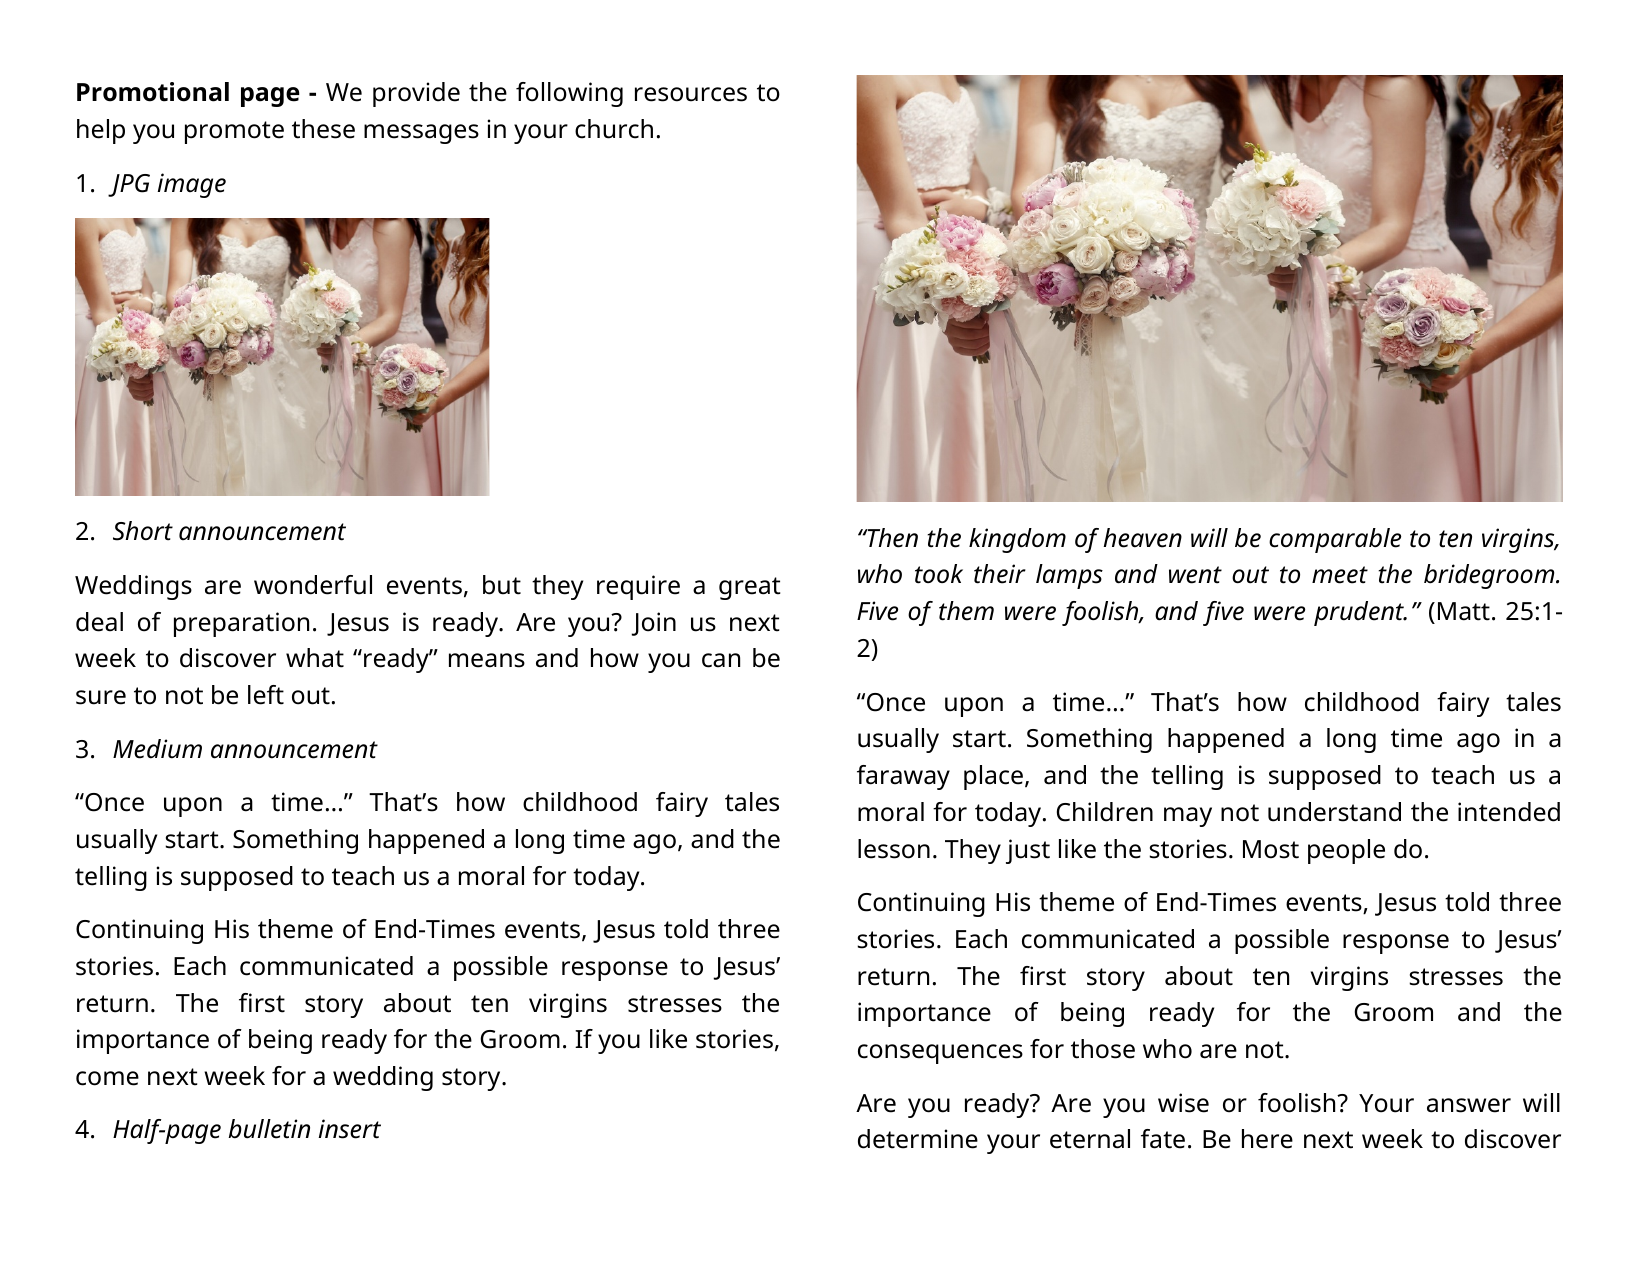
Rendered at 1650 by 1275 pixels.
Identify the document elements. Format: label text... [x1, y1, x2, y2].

picture [75, 218, 490, 496]
list Medium announcement [75, 731, 781, 765]
list Half-page bulletin insert [75, 1112, 781, 1146]
text Continuing His theme of End-Times events, Jesus told three stories. Each communicated a possible response to Jesus’ return. The first story about ten virgins stresses the importance of being ready for the Groom and the consequences for those who are not. [856, 885, 1563, 1066]
picture [856, 75, 1563, 502]
text “Once upon a time…” That’s how childhood fairy tales usually start. Something happened a long time ago in a faraway place, and the telling is supposed to teach us a moral for today. Children may not understand the intended lesson. They just like the stories. Most people do. [856, 684, 1563, 865]
text “Once upon a time…” That’s how childhood fairy tales usually start. Something happened a long time ago, and the telling is supposed to teach us a moral for today. [75, 785, 781, 892]
text Promotional page - We provide the following resources to help you promote these messages in your church. [75, 75, 781, 146]
list Short announcement [75, 514, 781, 548]
text Continuing His theme of End-Times events, Jesus told three stories. Each communicated a possible response to Jesus’ return. The first story about ten virgins stresses the importance of being ready for the Groom. If you like stories, come next week for a wedding story. [75, 912, 781, 1093]
text Weddings are wonderful events, but they require a great deal of preparation. Jesus is ready. Are you? Join us next week to discover what “ready” means and how you can be sure to not be left out. [75, 567, 781, 712]
list JPG image [75, 165, 781, 199]
text “Then the kingdom of heaven will be comparable to ten virgins, who took their lamps and went out to meet the bridegroom. Five of them were foolish, and five were prudent.” (Matt. 25:1-2) [856, 520, 1563, 665]
